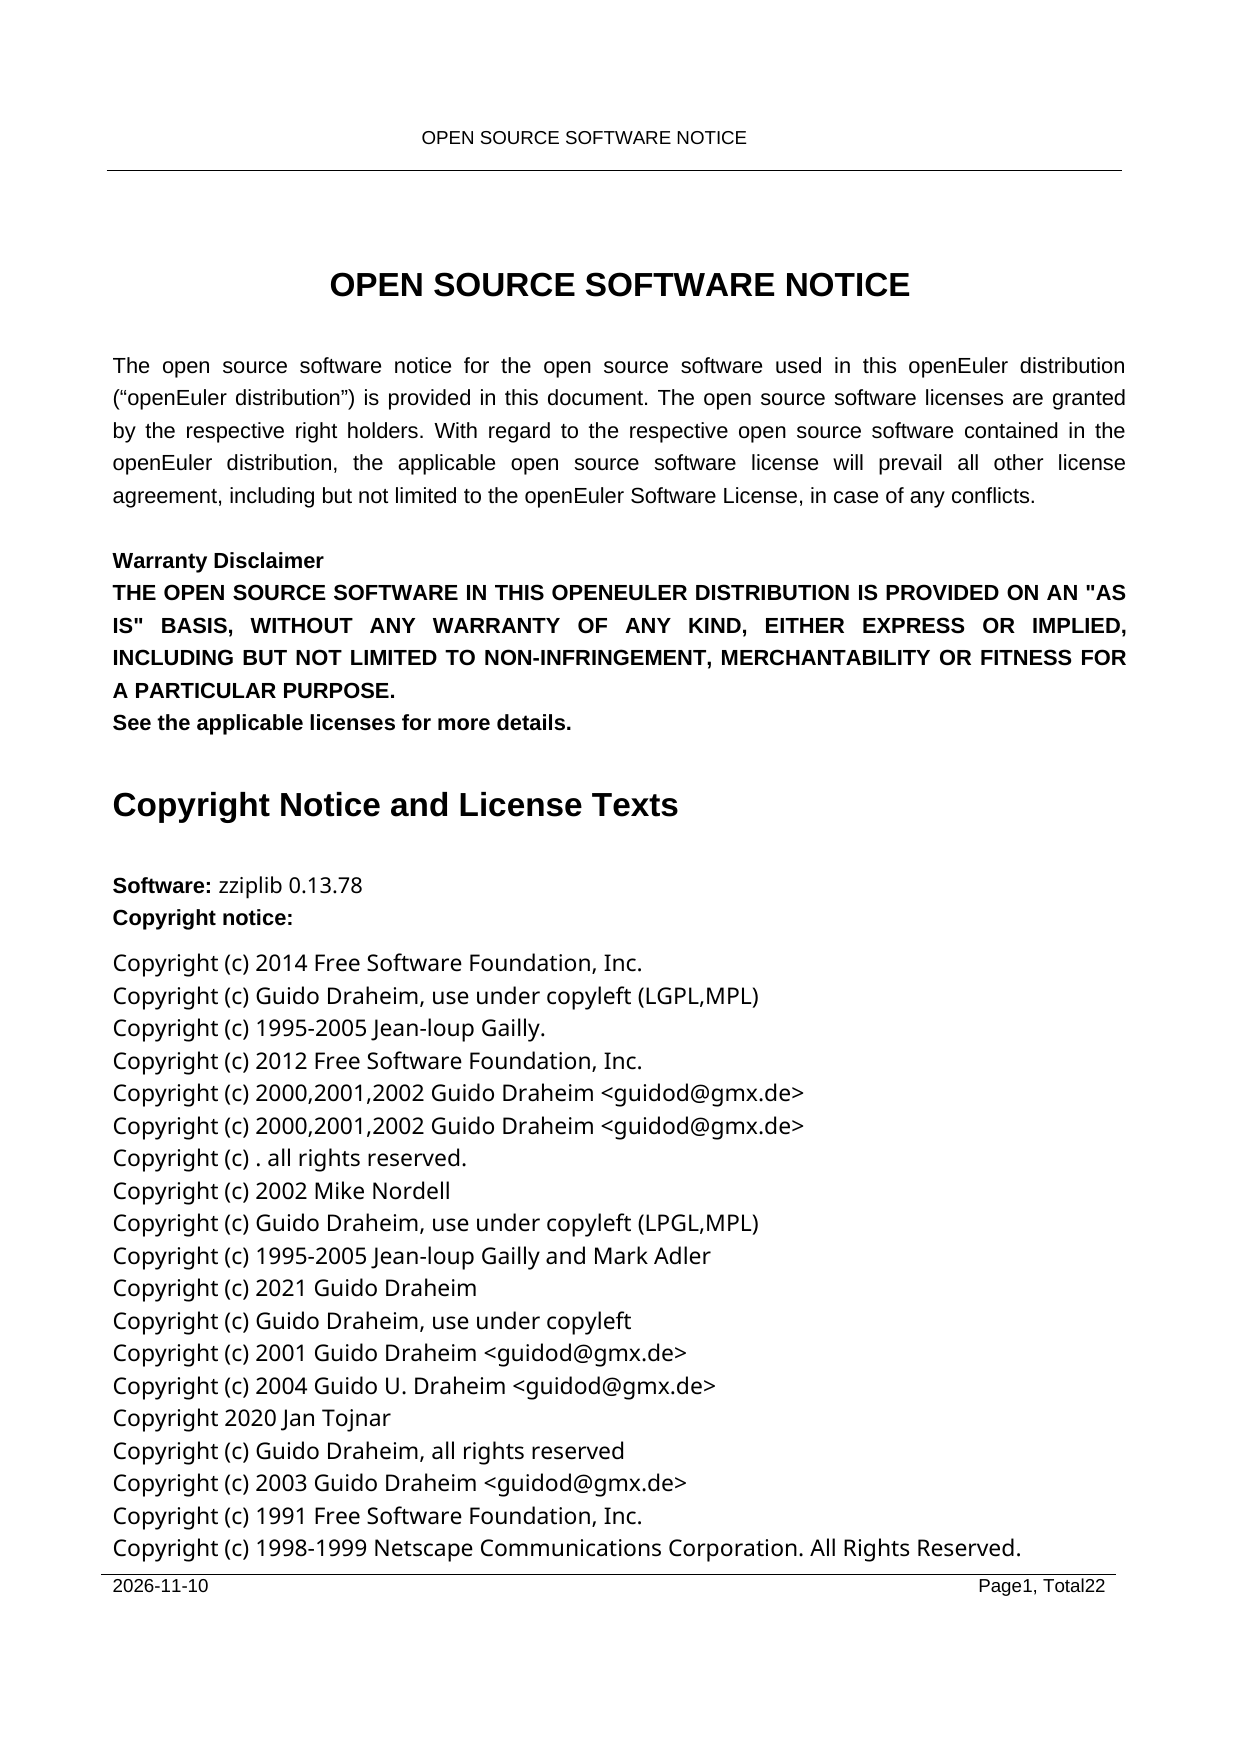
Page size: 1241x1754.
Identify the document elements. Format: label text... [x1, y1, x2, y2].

text OPEN SOURCE SOFTWARE NOTICE [112, 251, 1128, 316]
title Software: zziplib 0.13.78 [112, 869, 1128, 901]
text Warranty Disclaimer [112, 544, 1128, 576]
text Copyright Notice and License Texts [112, 771, 1128, 836]
text THE OPEN SOURCE SOFTWARE IN THIS OPENEULER DISTRIBUTION IS PROVIDED ON AN "AS IS" BASIS, WITHOUT ANY WARRANTY OF ANY KIND, EITHER EXPRESS OR IMPLIED, INCLUDING BUT NOT LIMITED TO NON-INFRINGEMENT, MERCHANTABILITY OR FITNESS FOR A PARTICULAR PURPOSE. See the applicable licenses for more details. [112, 576, 1128, 739]
text The open source software notice for the open source software used in this openEuler distribution (“openEuler distribution”) is provided in this document. The open source software licenses are granted by the respective right holders. With regard to the respective open source software contained in the openEuler distribution, the applicable open source software license will prevail all other license agreement, including but not limited to the openEuler Software License, in case of any conflicts. [112, 349, 1128, 511]
text Copyright notice: [112, 901, 1128, 934]
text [112, 947, 1128, 1564]
